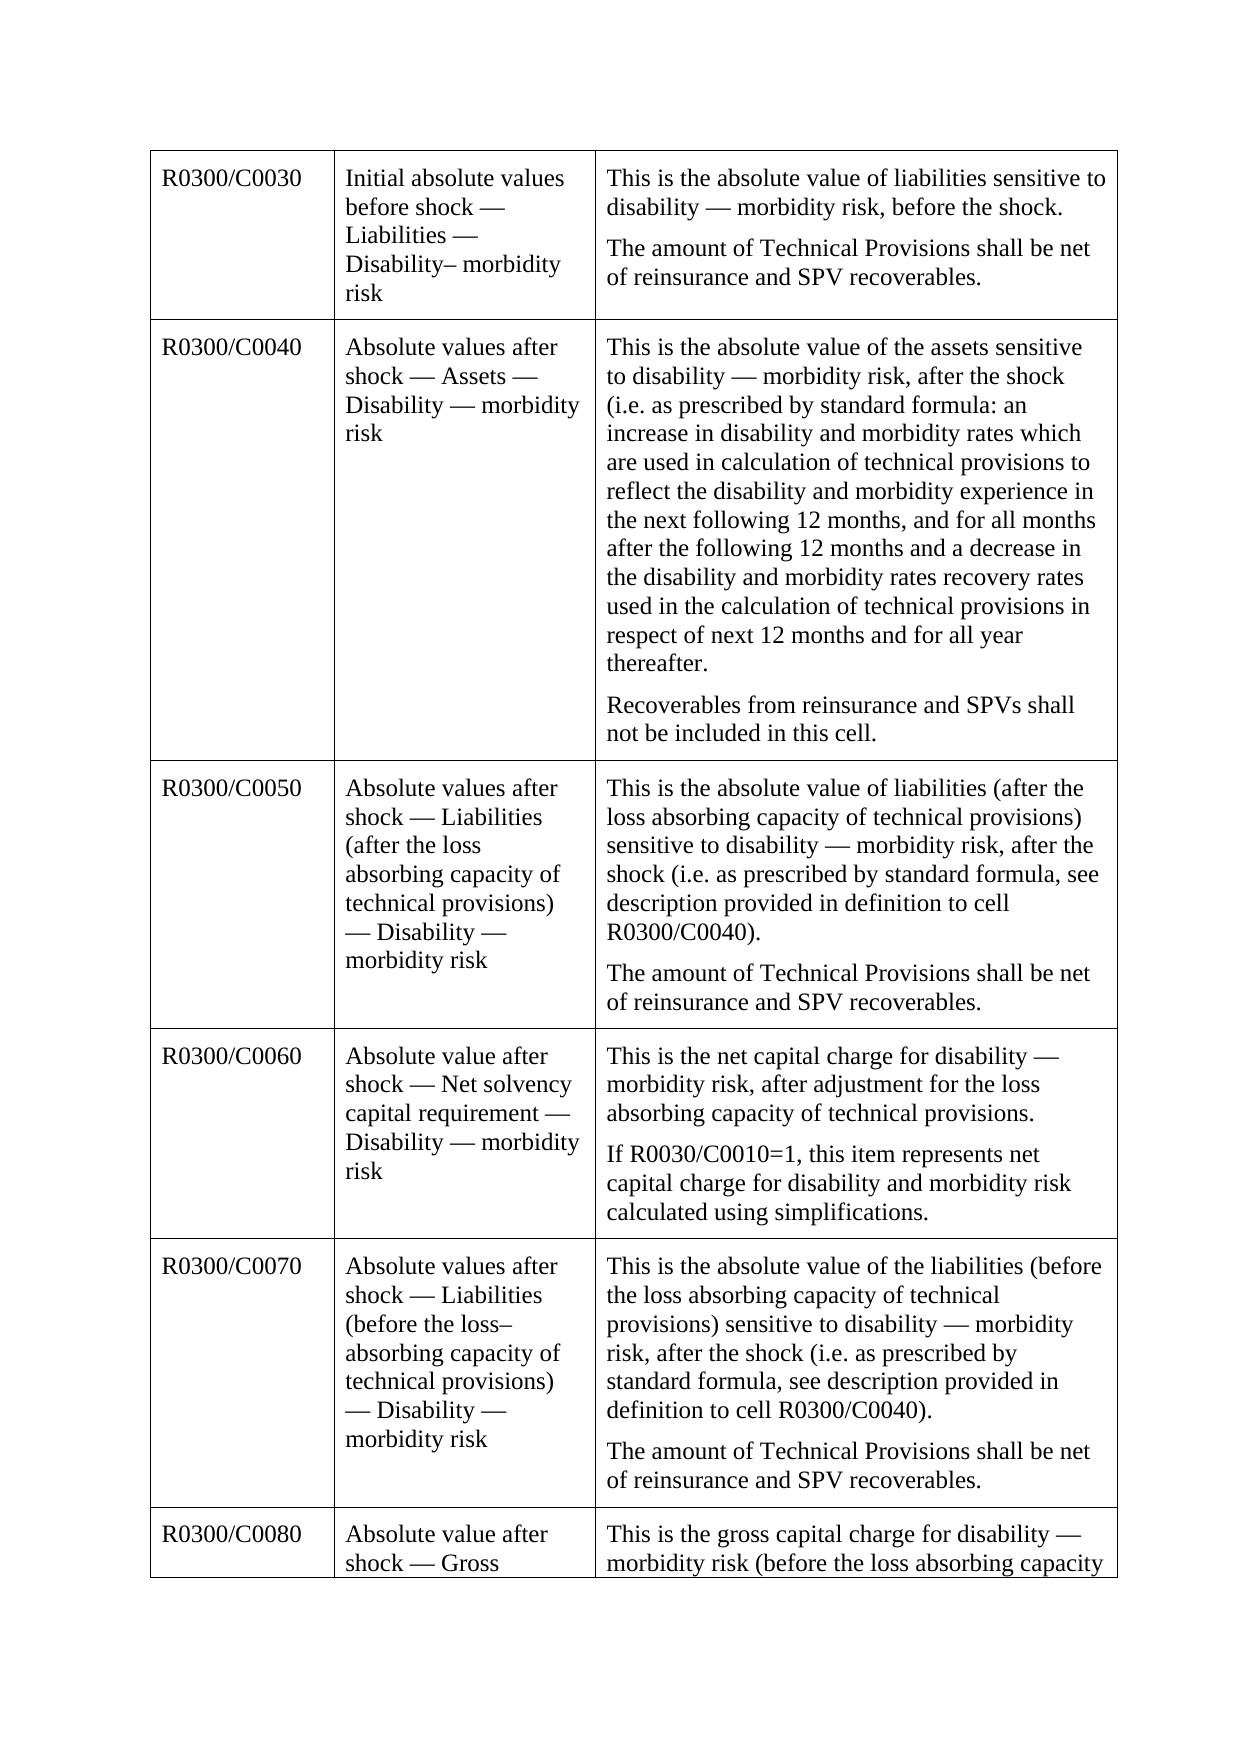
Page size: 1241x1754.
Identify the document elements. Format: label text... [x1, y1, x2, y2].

table_cell This is the absolute value of liabilities sensitive to disability — morbidity risk, before the shock. The amount of Technical Provisions shall be net of reinsurance and SPV recoverables. [596, 151, 1117, 319]
table_cell Absolute values after shock — Liabilities (before the loss–absorbing capacity of technical provisions) — Disability — morbidity risk [335, 1239, 595, 1506]
table_cell R0300/C0070 [151, 1239, 334, 1506]
table_cell This is the net capital charge for disability — morbidity risk, after adjustment for the loss absorbing capacity of technical provisions. If R0030/C0010=1, this item represents net capital charge for disability and morbidity risk calculated using simplifications. [596, 1029, 1117, 1238]
table_cell Absolute value after shock — Net solvency capital requirement — Disability — morbidity risk [335, 1029, 595, 1238]
table_cell This is the absolute value of liabilities (after the loss absorbing capacity of technical provisions) sensitive to disability — morbidity risk, after the shock (i.e. as prescribed by standard formula, see description provided in definition to cell R0300/C0040). The amount of Technical Provisions shall be net of reinsurance and SPV recoverables. [596, 761, 1117, 1028]
table_cell R0300/C0080 [151, 1508, 334, 1577]
table_cell Initial absolute values before shock — Liabilities — Disability– morbidity risk [335, 151, 595, 319]
table_cell R0300/C0040 [151, 320, 334, 760]
table_cell R0300/C0060 [151, 1029, 334, 1238]
table_cell This is the absolute value of the liabilities (before the loss absorbing capacity of technical provisions) sensitive to disability — morbidity risk, after the shock (i.e. as prescribed by standard formula, see description provided in definition to cell R0300/C0040). The amount of Technical Provisions shall be net of reinsurance and SPV recoverables. [596, 1239, 1117, 1506]
table_cell Absolute values after shock — Liabilities (after the loss absorbing capacity of technical provisions) — Disability — morbidity risk [335, 761, 595, 1028]
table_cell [335, 1508, 595, 1577]
table_cell R0300/C0030 [151, 151, 334, 319]
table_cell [596, 1508, 1117, 1577]
table_cell Absolute values after shock — Assets — Disability — morbidity risk [335, 320, 595, 760]
table_cell R0300/C0050 [151, 761, 334, 1028]
table_cell This is the absolute value of the assets sensitive to disability — morbidity risk, after the shock (i.e. as prescribed by standard formula: an increase in disability and morbidity rates which are used in calculation of technical provisions to reflect the disability and morbidity experience in the next following 12 months, and for all months after the following 12 months and a decrease in the disability and morbidity rates recovery rates used in the calculation of technical provisions in respect of next 12 months and for all year thereafter. Recoverables from reinsurance and SPVs shall not be included in this cell. [596, 320, 1117, 760]
